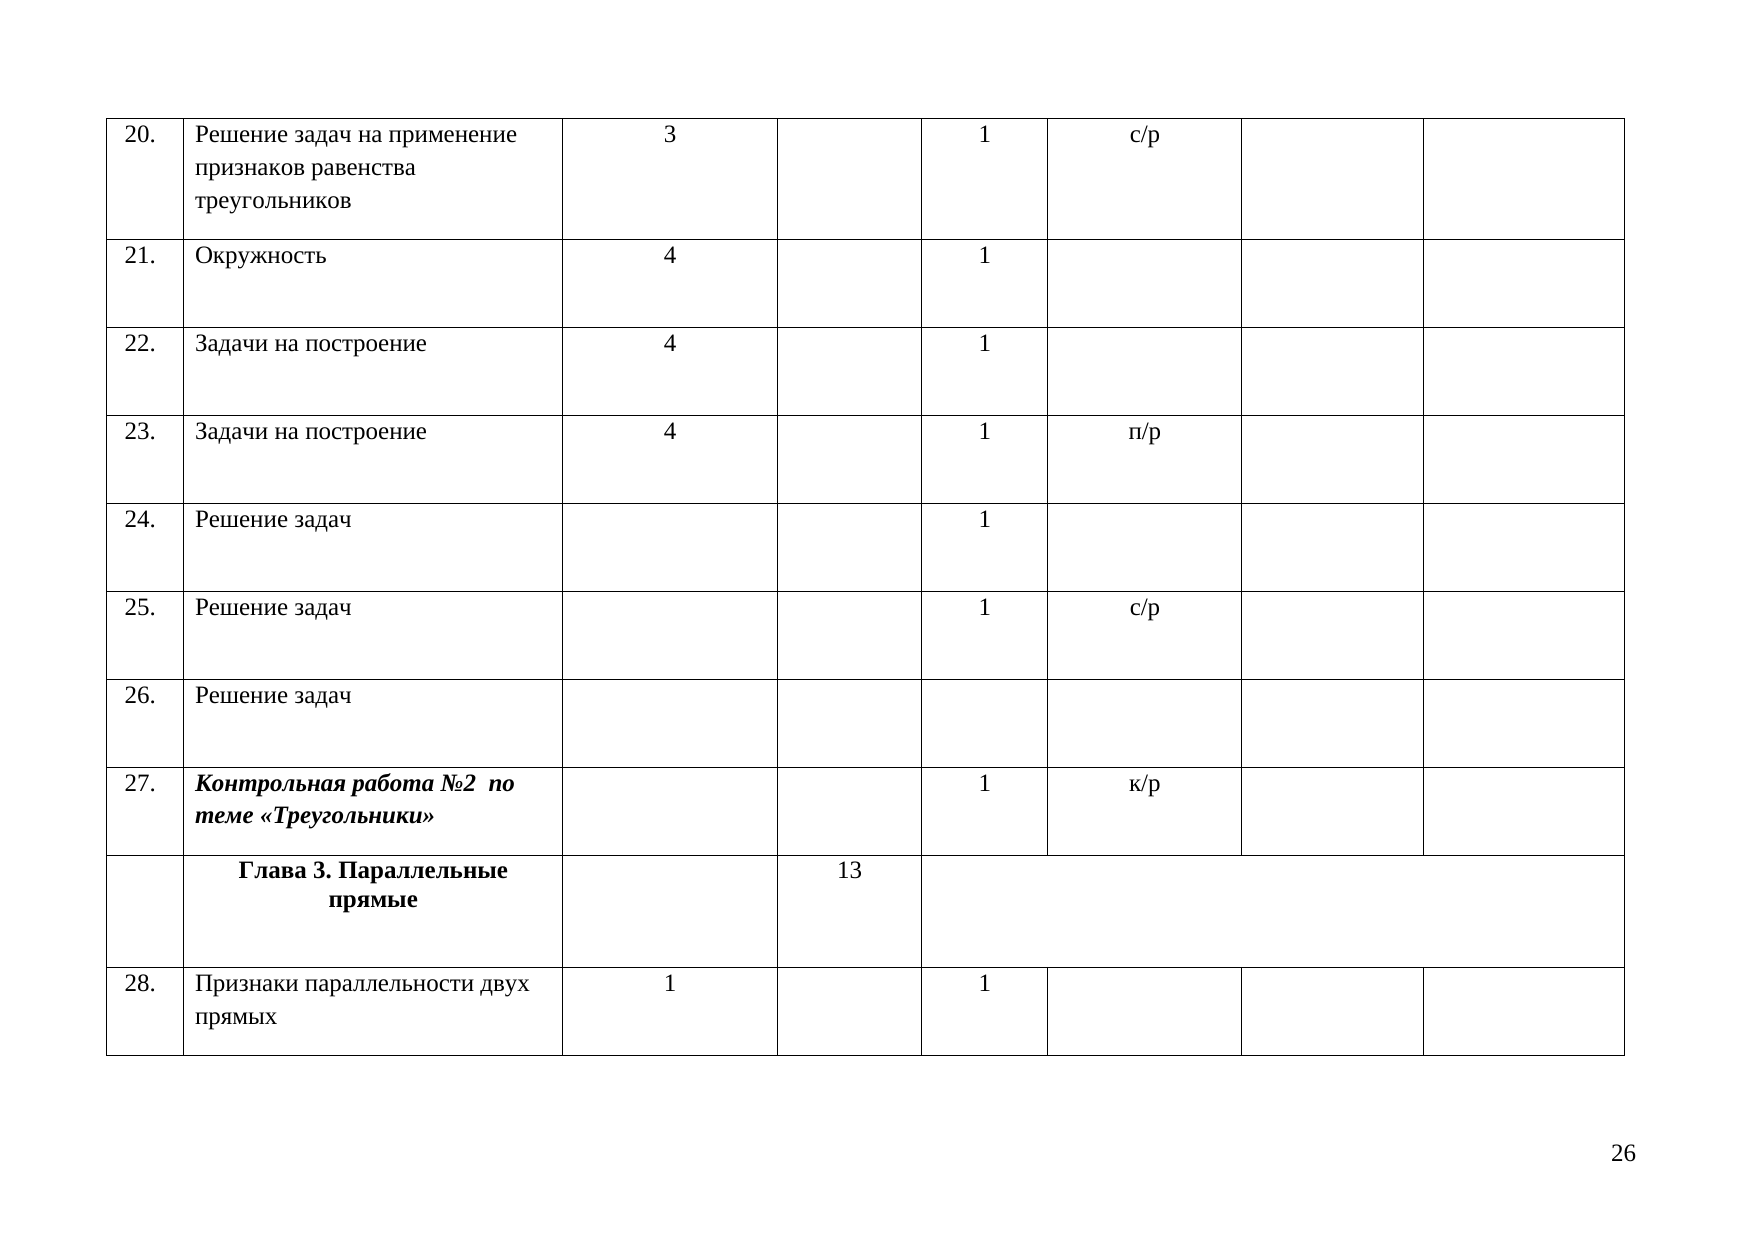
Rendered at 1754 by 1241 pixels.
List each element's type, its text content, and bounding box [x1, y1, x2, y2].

table_cell [563, 504, 777, 591]
table_cell Решение задач [184, 504, 562, 591]
table_cell [1242, 968, 1423, 1055]
table_cell Задачи на построение [184, 328, 562, 415]
table_cell 1 [922, 416, 1047, 503]
table_cell [1048, 680, 1241, 767]
table_cell 1 [922, 592, 1047, 679]
table_cell 1 [922, 968, 1047, 1055]
table_cell [778, 768, 921, 854]
table_cell [1424, 592, 1624, 679]
table_cell [1242, 240, 1423, 327]
table_cell [1424, 416, 1624, 503]
table_cell 13 [778, 856, 921, 967]
table_cell [1424, 504, 1624, 591]
table_cell [1048, 328, 1241, 415]
table_cell 83 [107, 968, 183, 1055]
table_cell [778, 416, 921, 503]
table_cell [778, 504, 921, 591]
table_cell [1242, 504, 1423, 591]
table_cell [563, 680, 777, 767]
table_cell [1242, 119, 1423, 239]
table_cell 77 [107, 680, 183, 767]
table_cell [1424, 240, 1624, 327]
table_cell 74 [107, 592, 183, 679]
table_cell 1 [563, 968, 777, 1055]
table_cell Окружность [184, 240, 562, 327]
table_cell [778, 680, 921, 767]
table_cell 68 [107, 416, 183, 503]
table_cell [778, 328, 921, 415]
table_cell Задачи на построение [184, 416, 562, 503]
table_cell [1424, 768, 1624, 854]
table_cell 4 [563, 328, 777, 415]
table_cell 1 [922, 504, 1047, 591]
table_cell [778, 240, 921, 327]
table_cell [563, 768, 777, 854]
table_cell Решение задач [184, 680, 562, 767]
table_cell 1 [922, 768, 1047, 854]
table_cell [778, 968, 921, 1055]
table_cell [184, 968, 562, 1055]
table_cell [1424, 119, 1624, 239]
table_cell 1 [922, 328, 1047, 415]
table_cell Решение задач на применение признаков равенства треугольников [184, 119, 562, 239]
table_cell 4 [563, 416, 777, 503]
table_cell [1048, 968, 1241, 1055]
table_cell [563, 592, 777, 679]
table_cell [1242, 680, 1423, 767]
table_cell 71 [107, 504, 183, 591]
table_cell [1424, 680, 1624, 767]
table_cell 1 [922, 240, 1047, 327]
table_cell п/р [1048, 416, 1241, 503]
table_cell [1242, 416, 1423, 503]
table_cell [1242, 328, 1423, 415]
table_cell Глава 3. Параллельные прямые [184, 856, 562, 967]
table_cell [1048, 240, 1241, 327]
table_cell к/р [1048, 768, 1241, 854]
table_cell 65 [107, 328, 183, 415]
table_cell 59 [107, 119, 183, 239]
table_cell Контрольная работа №2 по теме «Треугольники» [184, 768, 562, 854]
table_cell [1048, 504, 1241, 591]
table_cell [107, 856, 183, 967]
table_cell 80 [107, 768, 183, 854]
table_cell с/р [1048, 592, 1241, 679]
table_cell [1424, 328, 1624, 415]
table_cell [563, 856, 777, 967]
table_cell [922, 680, 1047, 767]
table_cell [1242, 768, 1423, 854]
table_cell [778, 119, 921, 239]
table_cell 3 [563, 119, 777, 239]
table_cell [922, 856, 1624, 967]
table_cell 62 [107, 240, 183, 327]
table_cell [1242, 592, 1423, 679]
table_cell [1424, 968, 1624, 1055]
table_cell 1 [922, 119, 1047, 239]
table_cell Решение задач [184, 592, 562, 679]
table_cell [778, 592, 921, 679]
table_cell 4 [563, 240, 777, 327]
table_cell с/р [1048, 119, 1241, 239]
